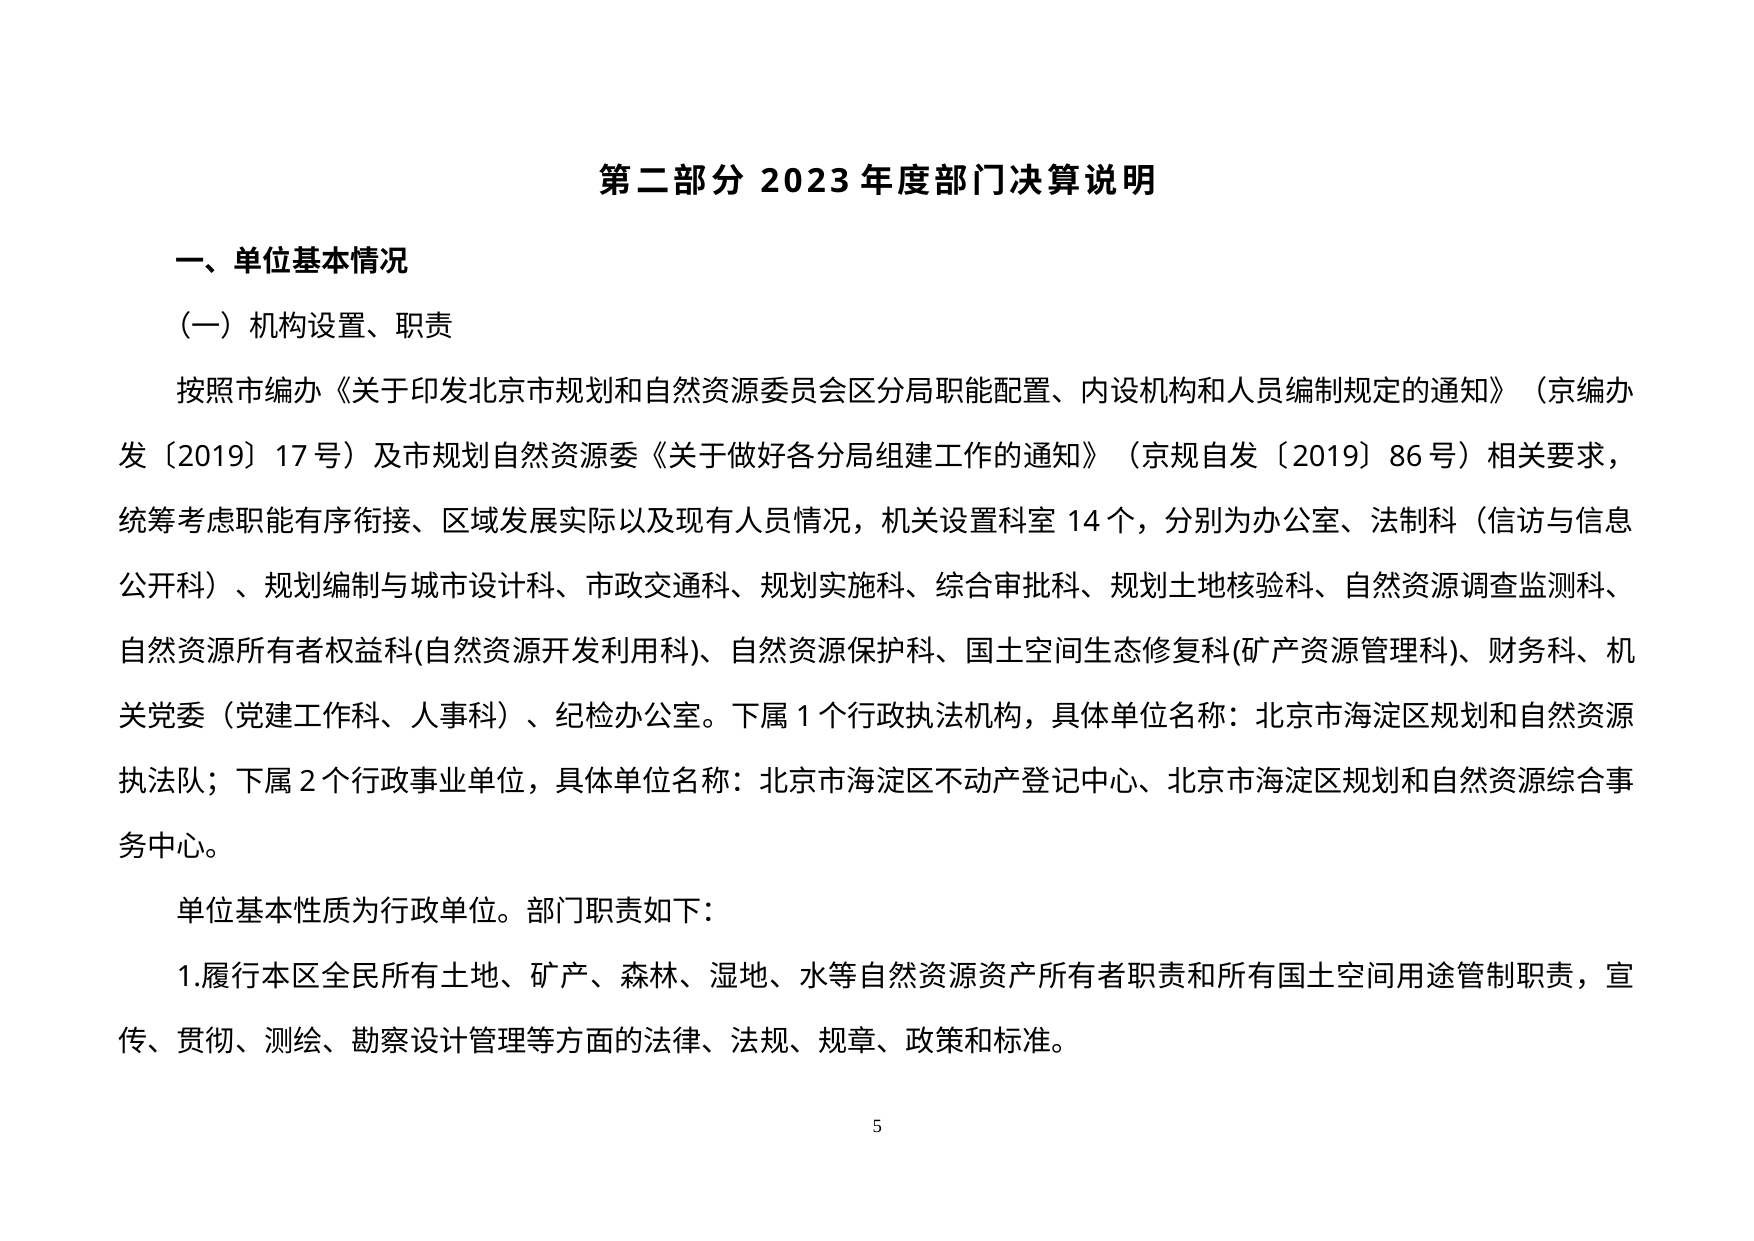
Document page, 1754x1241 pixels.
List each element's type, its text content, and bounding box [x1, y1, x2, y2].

text 第二部分 2023年度部门决算说明 [118, 145, 1636, 210]
text 单位基本性质为行政单位。部门职责如下： [118, 877, 1636, 942]
text （一）机构设置、职责 [118, 292, 1636, 357]
text 一、单位基本情况 [118, 227, 1636, 292]
text 1.履行本区全民所有土地、矿产、森林、湿地、水等自然资源资产所有者职责和所有国土空间用途管制职责，宣传、贯彻、测绘、勘察设计管理等方面的法律、法规、规章、政策和标准。 [118, 942, 1636, 1072]
text 按照市编办《关于印发北京市规划和自然资源委员会区分局职能配置、内设机构和人员编制规定的通知》（京编办发〔2019〕17号）及市规划自然资源委《关于做好各分局组建工作的通知》（京规自发〔2019〕86号）相关要求，统筹考虑职能有序衔接、区域发展实际以及现有人员情况，机关设置科室14个，分别为办公室、法制科（信访与信息公开科）、规划编制与城市设计科、市政交通科、规划实施科、综合审批科、规划土地核验科、自然资源调查监测科、自然资源所有者权益科(自然资源开发利用科)、自然资源保护科、国土空间生态修复科(矿产资源管理科)、财务科、机关党委（党建工作科、人事科）、纪检办公室。下属1个行政执法机构，具体单位名称：北京市海淀区规划和自然资源执法队；下属2个行政事业单位，具体单位名称：北京市海淀区不动产登记中心、北京市海淀区规划和自然资源综合事务中心。 [118, 357, 1636, 877]
